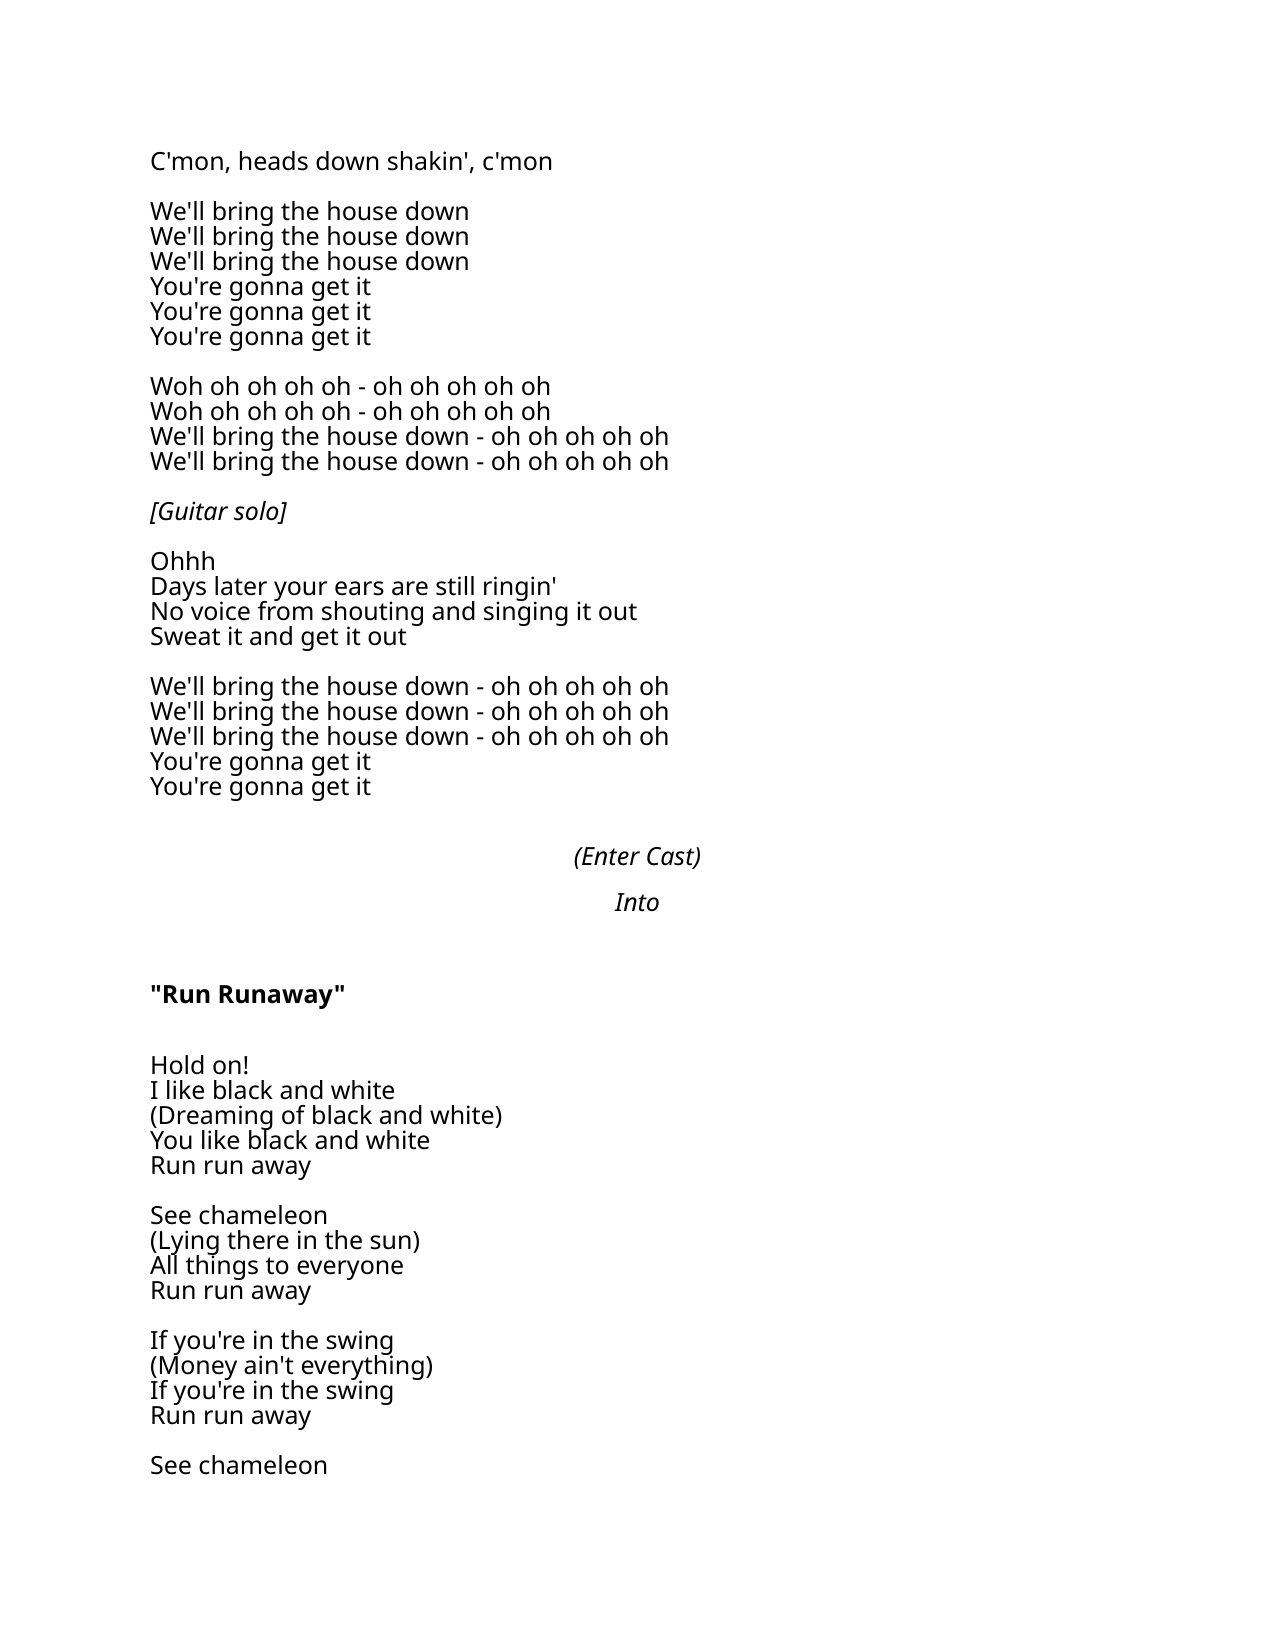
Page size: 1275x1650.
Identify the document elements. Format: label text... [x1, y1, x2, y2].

text "Run Runaway" [150, 983, 1125, 1033]
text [150, 150, 1125, 825]
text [150, 1054, 1125, 1479]
text Into [150, 892, 1125, 917]
text (Enter Cast) [150, 846, 1125, 871]
